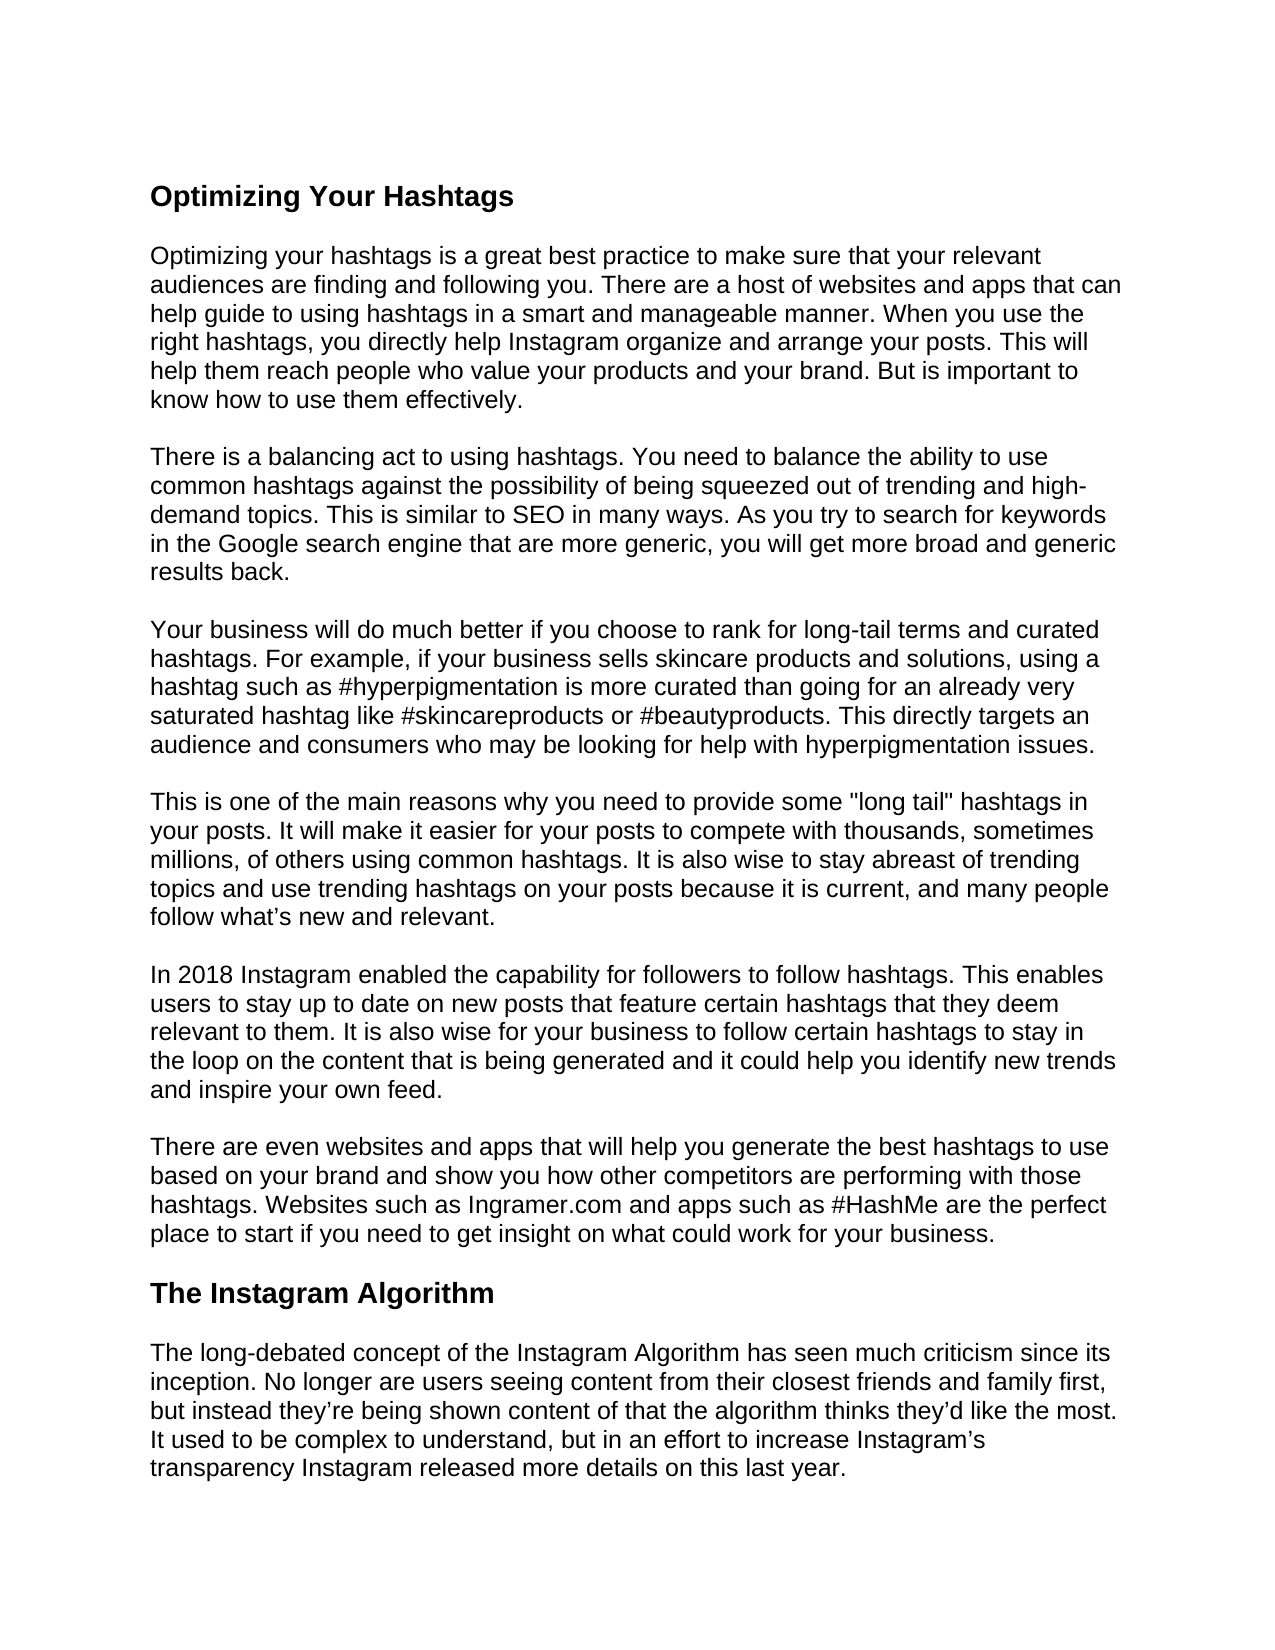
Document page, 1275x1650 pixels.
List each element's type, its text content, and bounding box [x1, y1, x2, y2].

text The Instagram Algorithm [150, 1276, 1125, 1309]
text Optimizing your hashtags is a great best practice to make sure that your relevant audiences are finding and following you. There are a host of websites and apps that can help guide to using hashtags in a smart and manageable manner. When you use the right hashtags, you directly help Instagram organize and arrange your posts. This will help them reach people who value your products and your brand. But is important to know how to use them effectively. [150, 241, 1125, 413]
text The long-debated concept of the Instagram Algorithm has seen much criticism since its inception. No longer are users seeing content from their closest friends and family first, but instead they’re being shown content of that the algorithm thinks they’d like the most. It used to be complex to understand, but in an effort to increase Instagram’s transparency Instagram released more details on this last year. [150, 1338, 1125, 1482]
text In 2018 Instagram enabled the capability for followers to follow hashtags. This enables users to stay up to date on new posts that feature certain hashtags that they deem relevant to them. It is also wise for your business to follow certain hashtags to stay in the loop on the content that is being generated and it could help you identify new trends and inspire your own feed. [150, 960, 1125, 1103]
text Your business will do much better if you choose to rank for long-tail terms and curated hashtags. For example, if your business sells skincare products and solutions, using a hashtag such as #hyperpigmentation is more curated than going for an already very saturated hashtag like #skincareproducts or #beautyproducts. This directly targets an audience and consumers who may be looking for help with hyperpigmentation issues. [150, 615, 1125, 758]
text There are even websites and apps that will help you generate the best hashtags to use based on your brand and show you how other competitors are performing with those hashtags. Websites such as Ingramer.com and apps such as #HashMe are the perfect place to start if you need to get insight on what could work for your business. [150, 1132, 1125, 1247]
text This is one of the main reasons why you need to provide some "long tail" hashtags in your posts. It will make it easier for your posts to compete with thousands, sometimes millions, of others using common hashtags. It is also wise to stay abreast of trending topics and use trending hashtags on your posts because it is current, and many people follow what’s new and relevant. [150, 787, 1125, 931]
text Optimizing Your Hashtags [150, 179, 1125, 212]
text There is a balancing act to using hashtags. You need to balance the ability to use common hashtags against the possibility of being squeezed out of trending and high-demand topics. This is similar to SEO in many ways. As you try to search for keywords in the Google search engine that are more generic, you will get more broad and generic results back. [150, 442, 1125, 586]
